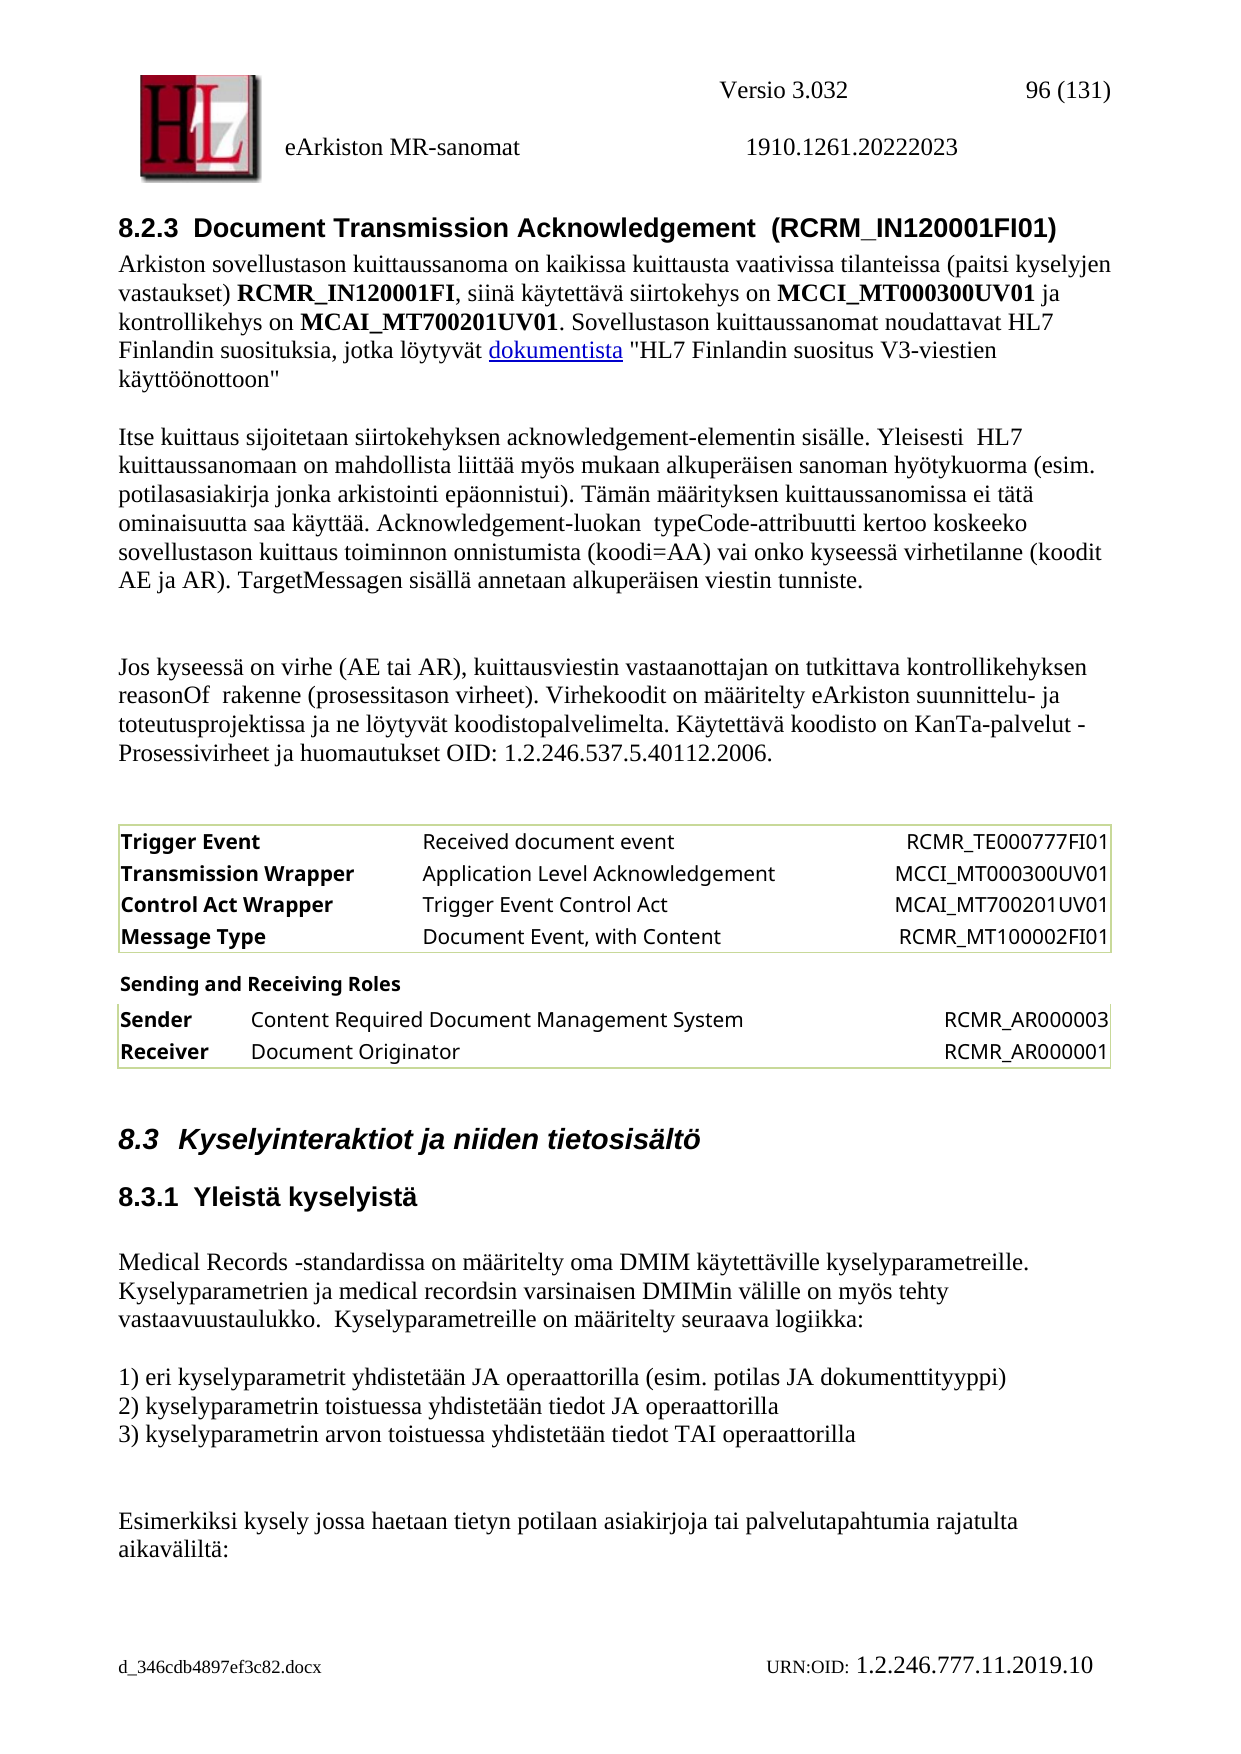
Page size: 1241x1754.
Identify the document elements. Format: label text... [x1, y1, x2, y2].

subtitle Document Transmission Acknowledgement (RCRM_IN120001FI01) [118, 212, 1122, 243]
text Esimerkiksi kysely jossa haetaan tietyn potilaan asiakirjoja tai palvelutapahtumia rajatulta aikaväliltä: [118, 1506, 1122, 1563]
text Medical Records -standardissa on määritelty oma DMIM käytettäville kyselyparametreille. Kyselyparametrien ja medical recordsin varsinaisen DMIMin välille on myös tehty vastaavuustaulukko. Kyselyparametreille on määritelty seuraava logiikka: [118, 1247, 1122, 1333]
text 3) kyselyparametrin arvon toistuessa yhdistetään tiedot TAI operaattorilla [118, 1419, 1122, 1448]
picture [140, 75, 263, 183]
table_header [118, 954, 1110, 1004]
text Arkiston sovellustason kuittaussanoma on kaikissa kuittausta vaativissa tilanteissa (paitsi kyselyjen vastaukset) RCMR_IN120001FI, siinä käytettävä siirtokehys on MCCI_MT000300UV01 ja kontrollikehys on MCAI_MT700201UV01. Sovellustason kuittaussanomat noudattavat HL7 Finlandin suosituksia, jotka löytyvät dokumentista "HL7 Finlandin suositus V3-viestien käyttöönottoon" [118, 249, 1122, 393]
text 2) kyselyparametrin toistuessa yhdistetään tiedot JA operaattorilla [118, 1391, 1122, 1419]
text 1) eri kyselyparametrit yhdistetään JA operaattorilla (esim. potilas JA dokumenttityyppi) [118, 1362, 1122, 1391]
text Jos kyseessä on virhe (AE tai AR), kuittausviestin vastaanottajan on tutkittava kontrollikehyksen reasonOf rakenne (prosessitason virheet). Virhekoodit on määritelty eArkiston suunnittelu- ja toteutusprojektissa ja ne löytyvät koodistopalvelimelta. Käytettävä koodisto on KanTa-palvelut - Prosessivirheet ja huomautukset OID: 1.2.246.537.5.40112.2006. [118, 652, 1122, 767]
subtitle Kyselyinteraktiot ja niiden tietosisältö [118, 1122, 1122, 1156]
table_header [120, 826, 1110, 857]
subtitle Yleistä kyselyistä [118, 1181, 1122, 1212]
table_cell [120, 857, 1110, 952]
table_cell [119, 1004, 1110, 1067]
text Itse kuittaus sijoitetaan siirtokehyksen acknowledgement-elementin sisälle. Yleisesti HL7 kuittaussanomaan on mahdollista liittää myös mukaan alkuperäisen sanoman hyötykuorma (esim. potilasasiakirja jonka arkistointi epäonnistui). Tämän määrityksen kuittaussanomissa ei tätä ominaisuutta saa käyttää. Acknowledgement-luokan typeCode-attribuutti kertoo koskeeko sovellustason kuittaus toiminnon onnistumista (koodi=AA) vai onko kyseessä virhetilanne (koodit AE ja AR). TargetMessagen sisällä annetaan alkuperäisen viestin tunniste. [118, 422, 1122, 594]
